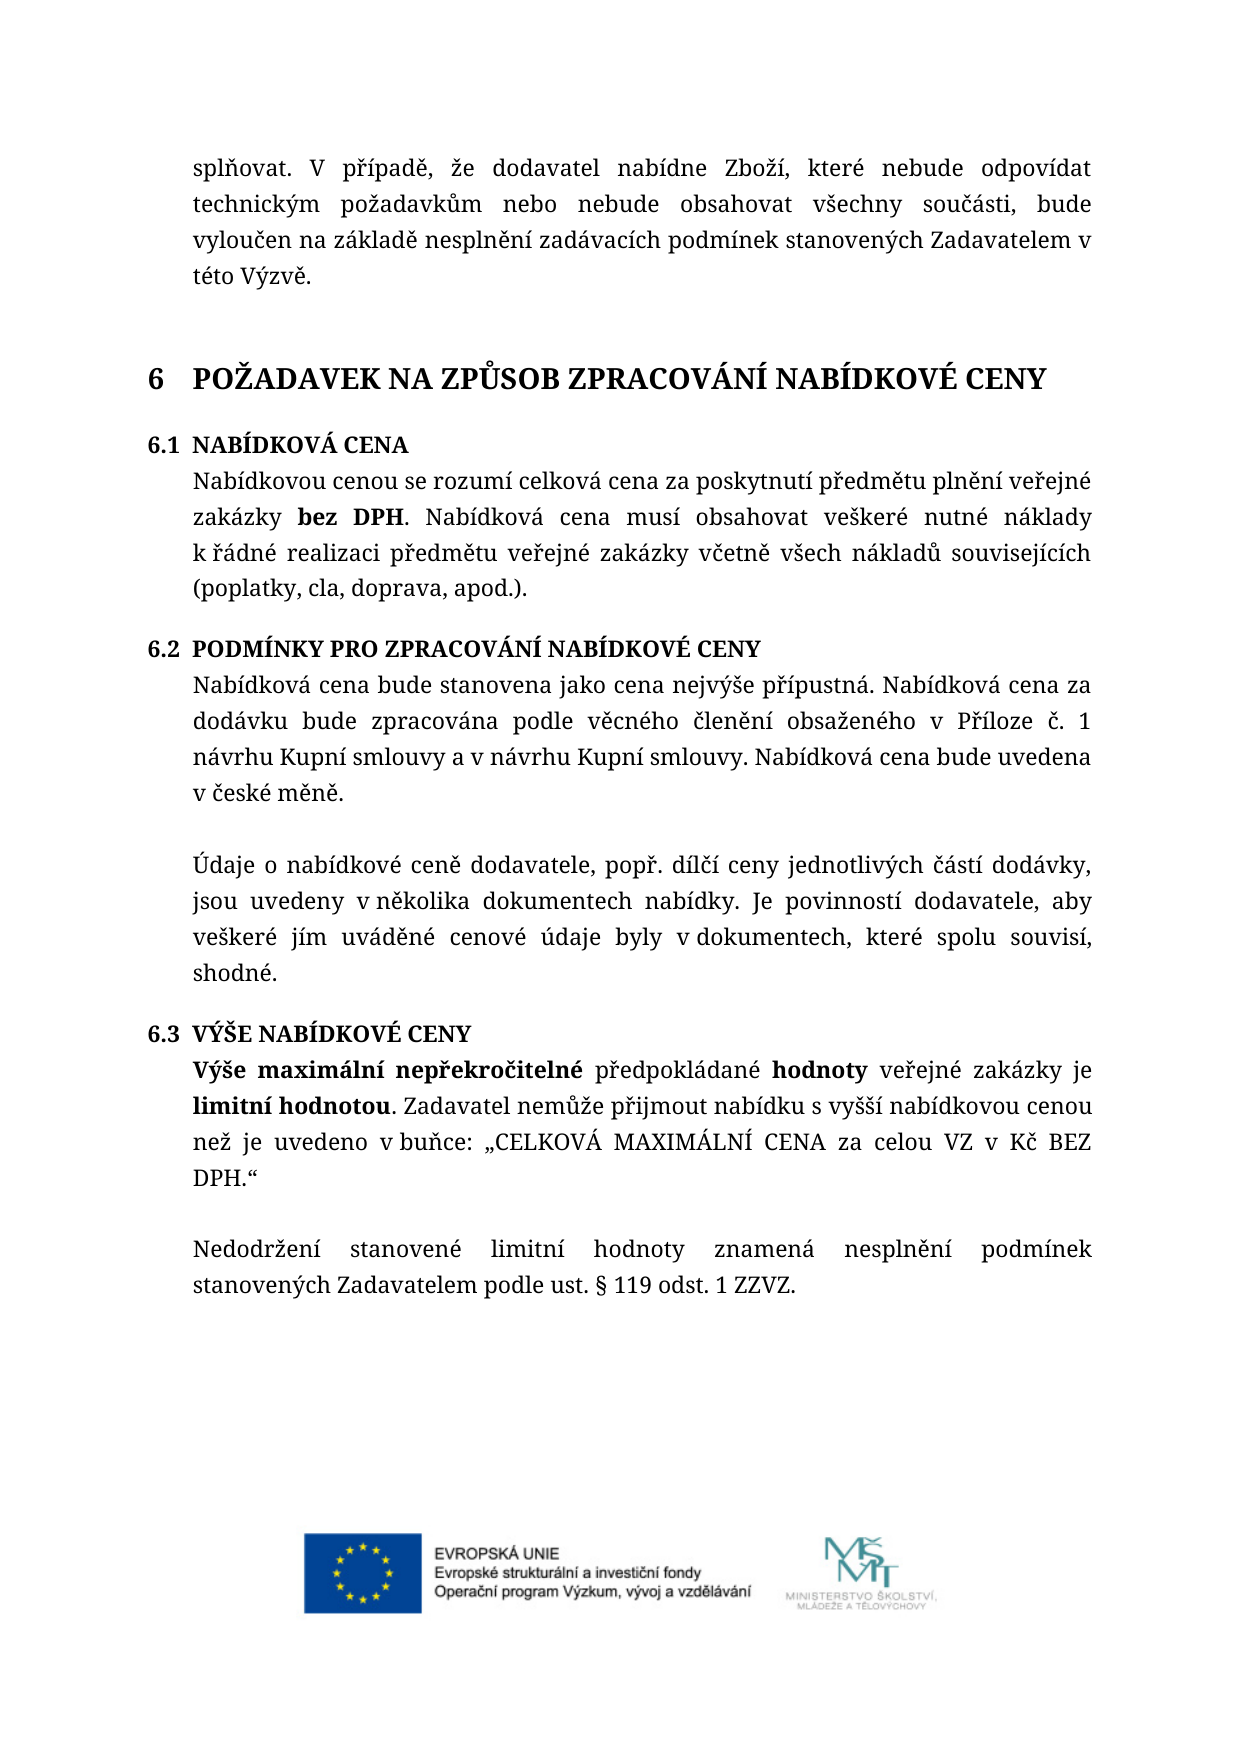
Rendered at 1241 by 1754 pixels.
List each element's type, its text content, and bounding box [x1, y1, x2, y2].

text Nabídkovou cenou se rozumí celková cena za poskytnutí předmětu plnění veřejné zakázky bez DPH. Nabídková cena musí obsahovat veškeré nutné náklady k řádné realizaci předmětu veřejné zakázky včetně všech nákladů souvisejících (poplatky, cla, doprava, apod.). [193, 464, 1093, 604]
text Výše maximální nepřekročitelné předpokládané hodnoty veřejné zakázky je limitní hodnotou. Zadavatel nemůže přijmout nabídku s vyšší nabídkovou cenou než je uvedeno v buňce: „CELKOVÁ MAXIMÁLNÍ CENA za celou VZ v Kč BEZ DPH.“ [193, 1054, 1093, 1193]
picture [265, 1494, 976, 1653]
subtitle POŽADAVEK NA ZPŮSOB ZPRACOVÁNÍ NABÍDKOVÉ CENY [148, 358, 1093, 398]
subtitle PODMÍNKY PRO ZPRACOVÁNÍ NABÍDKOVÉ CENY [147, 633, 1093, 664]
text Údaje o nabídkové ceně dodavatele, popř. dílčí ceny jednotlivých částí dodávky, jsou uvedeny v několika dokumentech nabídky. Je povinností dodavatele, aby veškeré jím uváděné cenové údaje byly v dokumentech, které spolu souvisí, shodné. [193, 849, 1093, 988]
text Nedodržení stanovené limitní hodnoty znamená nesplnění podmínek stanovených Zadavatelem podle ust. § 119 odst. 1 ZZVZ. [193, 1233, 1093, 1301]
text Nabídková cena bude stanovena jako cena nejvýše přípustná. Nabídková cena za dodávku bude zpracována podle věcného členění obsaženého v Příloze č. 1 návrhu Kupní smlouvy a v návrhu Kupní smlouvy. Nabídková cena bude uvedena v české měně. [193, 669, 1093, 808]
subtitle NABÍDKOVÁ CENA [147, 429, 1093, 460]
subtitle VÝŠE NABÍDKOVÉ CENY [147, 1018, 1093, 1049]
